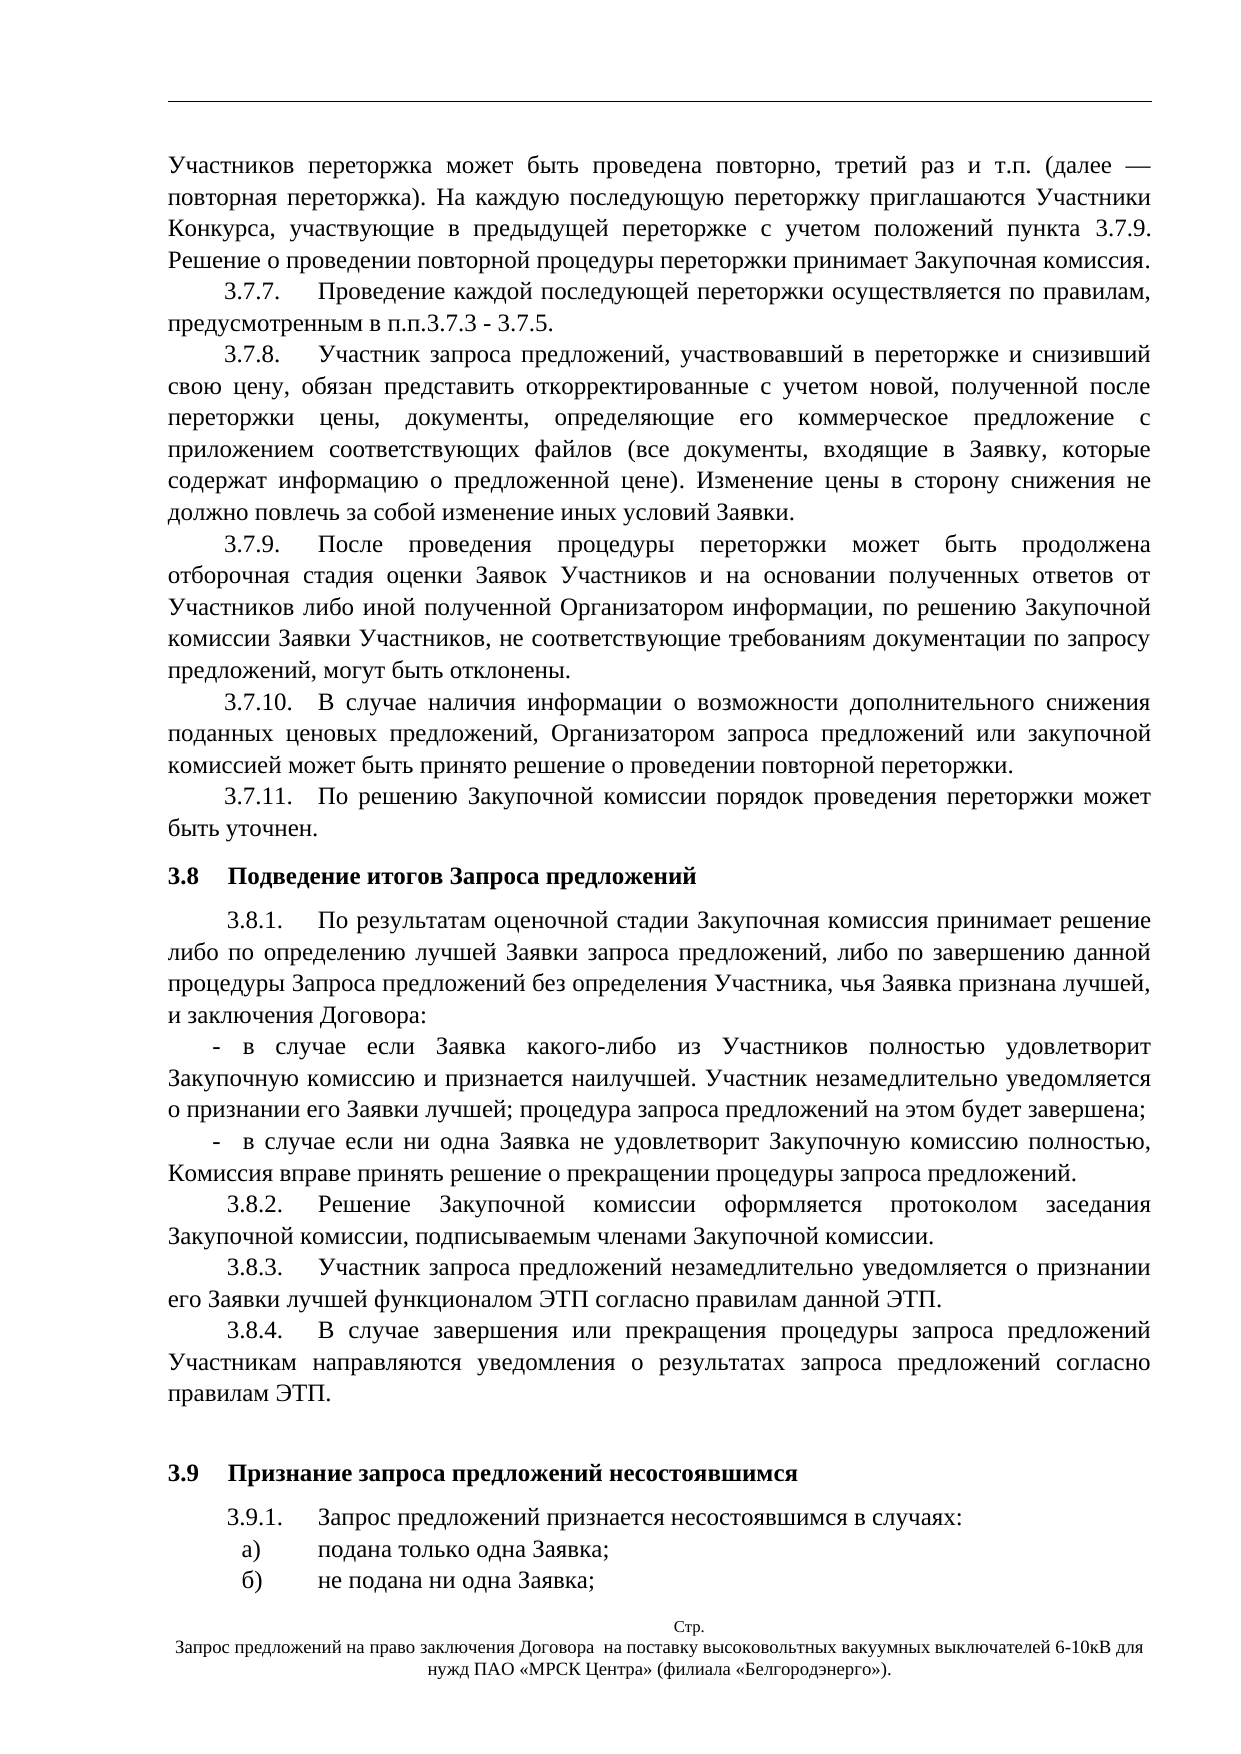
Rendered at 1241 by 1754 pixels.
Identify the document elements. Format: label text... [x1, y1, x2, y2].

list в случае если ни одна Заявка не удовлетворит Закупочную комиссию полностью, Комиссия вправе принять решение о прекращении процедуры запроса предложений. [168, 1126, 1152, 1186]
list Запрос предложений признается несостоявшимся в случаях: [168, 1502, 1152, 1531]
subtitle Признание запроса предложений несостоявшимся [168, 1458, 1152, 1487]
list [168, 150, 1152, 273]
list В случае завершения или прекращения процедуры запроса предложений Участникам направляются уведомления о результатах запроса предложений согласно правилам ЭТП. [168, 1315, 1152, 1407]
list В случае наличия информации о возможности дополнительного снижения поданных ценовых предложений, Организатором запроса предложений или закупочной комиссией может быть принято решение о проведении повторной переторжки. [168, 687, 1152, 778]
list подана только одна Заявка; [168, 1534, 1152, 1563]
list Участник запроса предложений, участвовавший в переторжке и снизивший свою цену, обязан представить откорректированные с учетом новой, полученной после переторжки цены, документы, определяющие его коммерческое предложение с приложением соответствующих файлов (все документы, входящие в Заявку, которые содержат информацию о предложенной цене). Изменение цены в сторону снижения не должно повлечь за собой изменение иных условий Заявки. [168, 339, 1152, 526]
list не подана ни одна Заявка; [168, 1566, 1152, 1594]
list в случае если Заявка какого-либо из Участников полностью удовлетворит Закупочную комиссию и признается наилучшей. Участник незамедлительно уведомляется о признании его Заявки лучшей; процедура запроса предложений на этом будет завершена; [168, 1031, 1152, 1123]
list После проведения процедуры переторжки может быть продолжена отборочная стадия оценки Заявок Участников и на основании полученных ответов от Участников либо иной полученной Организатором информации, по решению Закупочной комиссии Заявки Участников, не соответствующие требованиям документации по запросу предложений, могут быть отклонены. [168, 529, 1152, 684]
list По результатам оценочной стадии Закупочная комиссия принимает решение либо по определению лучшей Заявки запроса предложений, либо по завершению данной процедуры Запроса предложений без определения Участника, чья Заявка признана лучшей, и заключения Договора: [168, 905, 1152, 1028]
subtitle Подведение итогов Запроса предложений [168, 861, 1152, 890]
list Участник запроса предложений незамедлительно уведомляется о признании его Заявки лучшей функционалом ЭТП согласно правилам данной ЭТП. [168, 1252, 1152, 1313]
list Решение Закупочной комиссии оформляется протоколом заседания Закупочной комиссии, подписываемым членами Закупочной комиссии. [168, 1189, 1152, 1249]
list По решению Закупочной комиссии порядок проведения переторжки может быть уточнен. [168, 781, 1152, 842]
